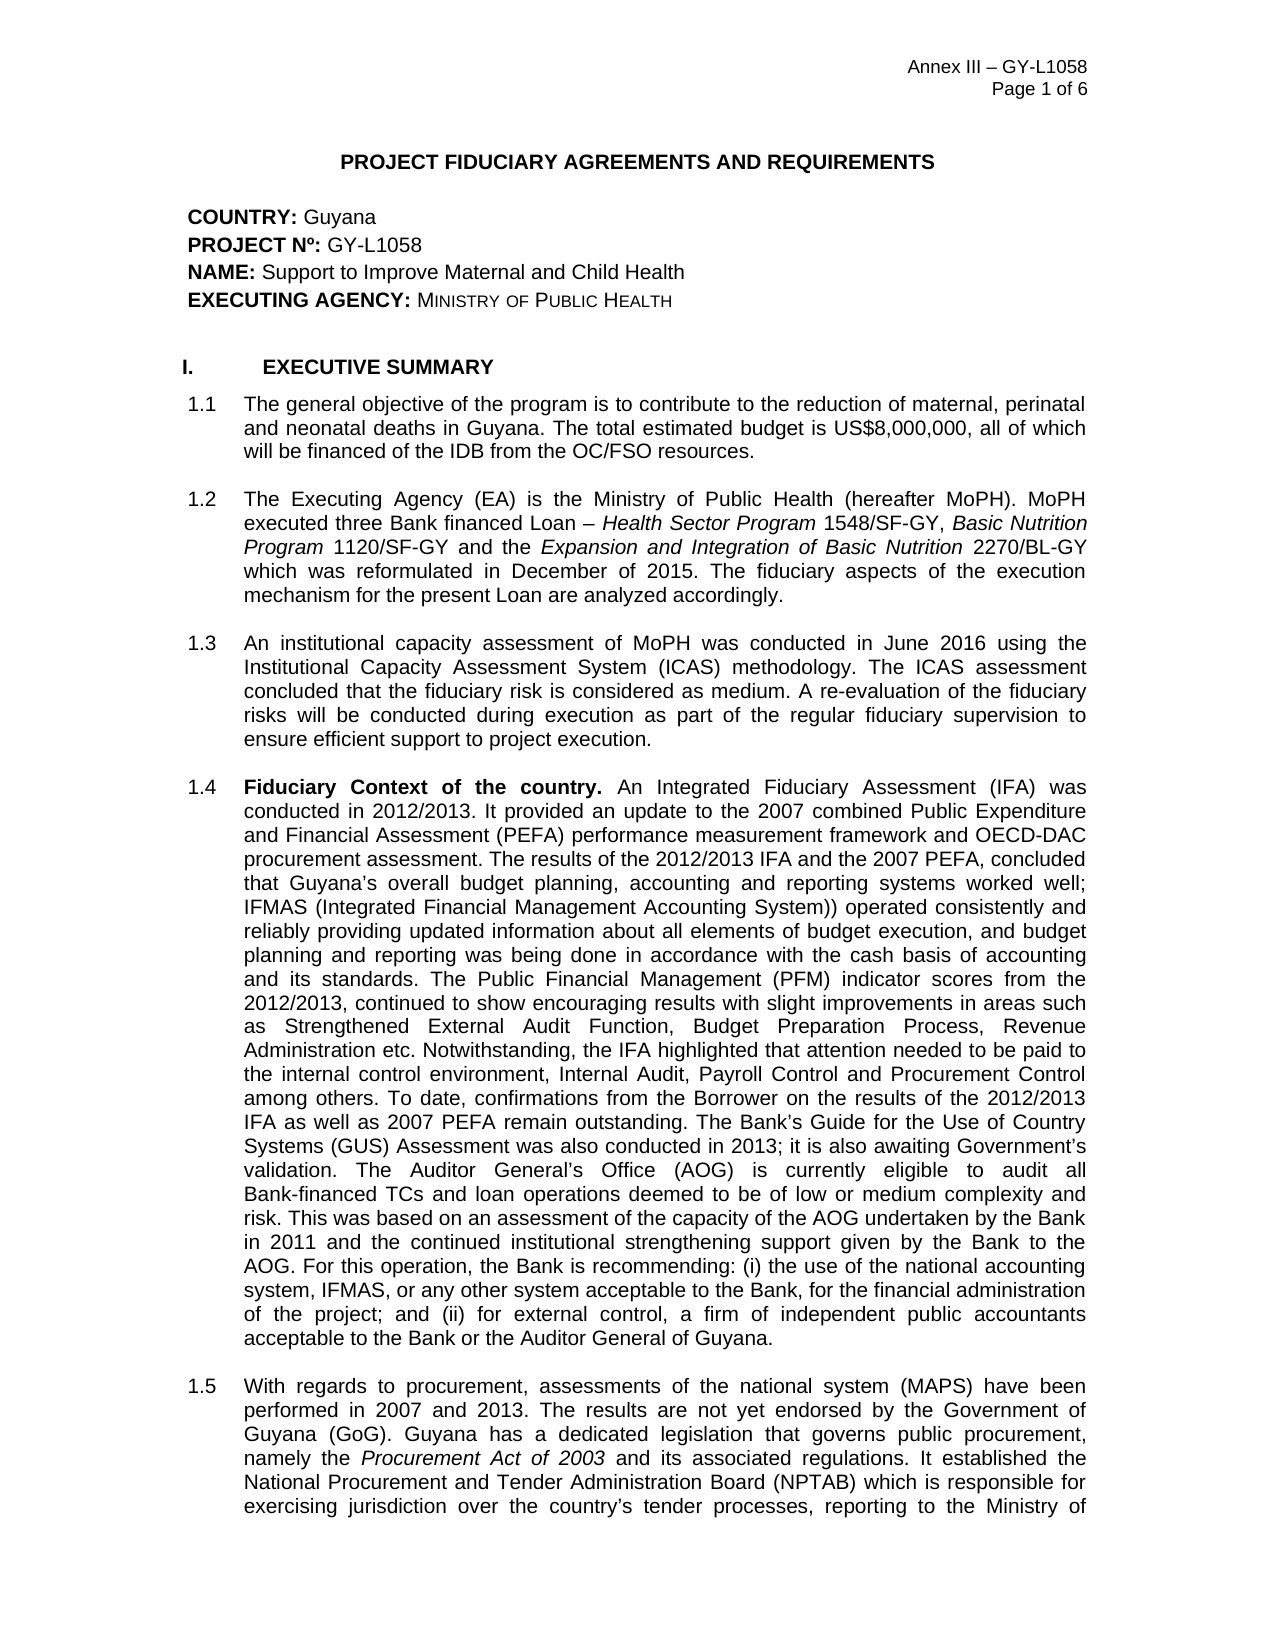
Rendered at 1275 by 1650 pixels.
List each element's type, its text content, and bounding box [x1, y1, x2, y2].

list The general objective of the program is to contribute to the reduction of maternal, perinatal and neonatal deaths in Guyana. The total estimated budget is US$8,000,000, all of which will be financed of the IDB from the OC/FSO resources. [187, 391, 1087, 463]
text EXECUTING AGENCY: Ministry of Public Health [187, 287, 1087, 311]
list Fiduciary Context of the country. An Integrated Fiduciary Assessment (IFA) was conducted in 2012/2013. It provided an update to the 2007 combined Public Expenditure and Financial Assessment (PEFA) performance measurement framework and OECD-DAC procurement assessment. The results of the 2012/2013 IFA and the 2007 PEFA, concluded that Guyana’s overall budget planning, accounting and reporting systems worked well; IFMAS (Integrated Financial Management Accounting System)) operated consistently and reliably providing updated information about all elements of budget execution, and budget planning and reporting was being done in accordance with the cash basis of accounting and its standards. The Public Financial Management (PFM) indicator scores from the 2012/2013, continued to show encouraging results with slight improvements in areas such as Strengthened External Audit Function, Budget Preparation Process, Revenue Administration etc. Notwithstanding, the IFA highlighted that attention needed to be paid to the internal control environment, Internal Audit, Payroll Control and Procurement Control among others. To date, confirmations from the Borrower on the results of the 2012/2013 IFA as well as 2007 PEFA remain outstanding. The Bank’s Guide for the Use of Country Systems (GUS) Assessment was also conducted in 2013; it is also awaiting Government’s validation. The Auditor General’s Office (AOG) is currently eligible to audit all Bank-financed TCs and loan operations deemed to be of low or medium complexity and risk. This was based on an assessment of the capacity of the AOG undertaken by the Bank in 2011 and the continued institutional strengthening support given by the Bank to the AOG. For this operation, the Bank is recommending: (i) the use of the national accounting system, IFMAS, or any other system acceptable to the Bank, for the financial administration of the project; and (ii) for external control, a firm of independent public accountants acceptable to the Bank or the Auditor General of Guyana. [187, 775, 1087, 1350]
text PROJECT FIDUCIARY AGREEMENTS AND REQUIREMENTS [187, 150, 1087, 174]
text PROJECT Nº: GY-L1058 [187, 232, 1087, 256]
list An institutional capacity assessment of MoPH was conducted in June 2016 using the Institutional Capacity Assessment System (ICAS) methodology. The ICAS assessment concluded that the fiduciary risk is considered as medium. A re-evaluation of the fiduciary risks will be conducted during execution as part of the regular fiduciary supervision to ensure efficient support to project execution. [187, 631, 1087, 751]
text COUNTRY: Guyana [187, 205, 1087, 229]
text NAME: Support to Improve Maternal and Child Health [187, 260, 1087, 284]
list EXECUTIVE SUMMARY [187, 355, 1087, 379]
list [187, 1374, 1087, 1517]
list The Executing Agency (EA) is the Ministry of Public Health (hereafter MoPH). MoPH executed three Bank financed Loan – Health Sector Program 1548/SF-GY, Basic Nutrition Program 1120/SF-GY and the Expansion and Integration of Basic Nutrition 2270/BL-GY which was reformulated in December of 2015. The fiduciary aspects of the execution mechanism for the present Loan are analyzed accordingly. [187, 487, 1087, 607]
